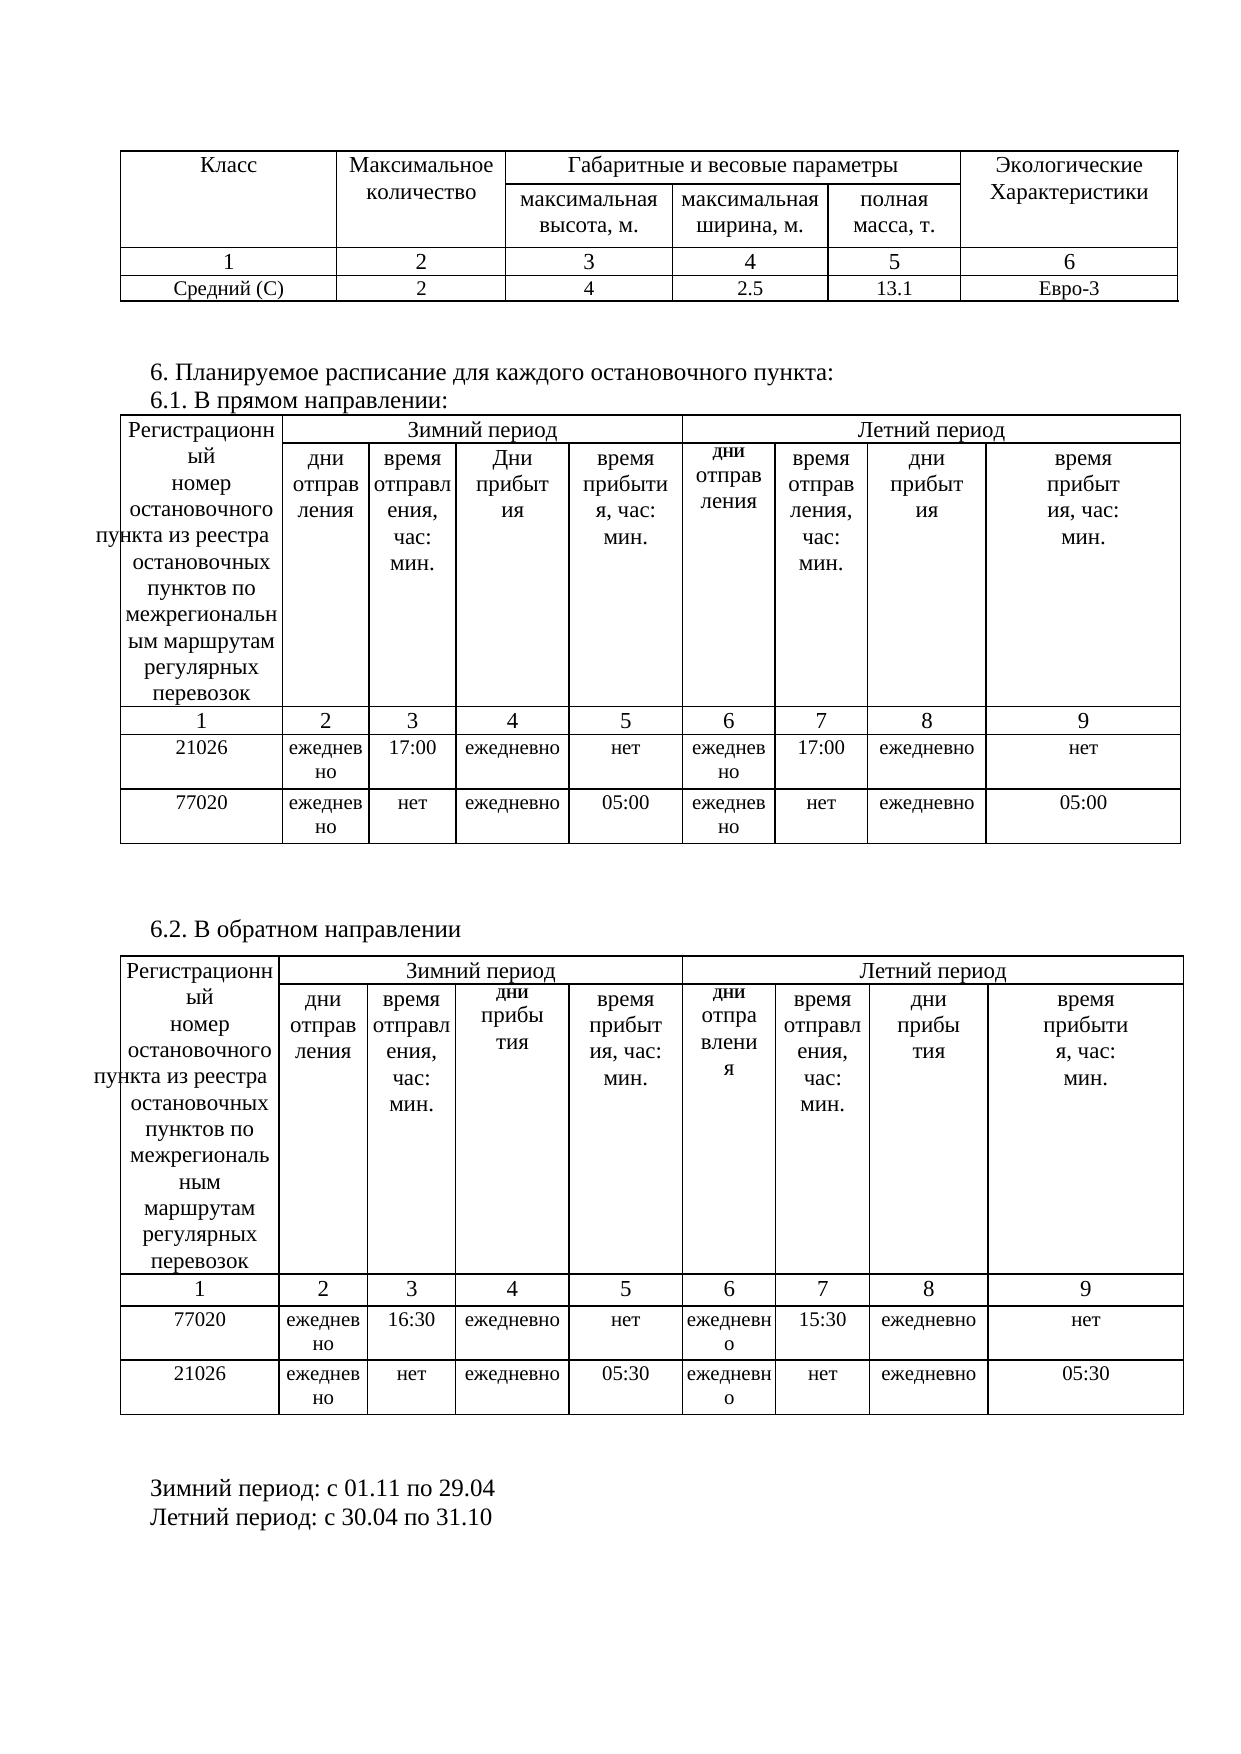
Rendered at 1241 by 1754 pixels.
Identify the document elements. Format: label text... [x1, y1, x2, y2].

table_cell полная масса, т. [829, 185, 960, 247]
table_cell 5 [570, 707, 682, 734]
table_cell 2.5 [673, 276, 827, 300]
table_cell ежедневно [683, 735, 774, 788]
table_cell время отправл ения, час: мин. [370, 444, 455, 706]
table_cell Евро-3 [961, 276, 1177, 300]
table_cell дни прибы тия [870, 985, 987, 1273]
table_cell нет [570, 1307, 682, 1359]
table_cell 2 [337, 248, 505, 274]
table_cell нет [987, 735, 1180, 788]
table_cell 3 [370, 707, 455, 734]
table_cell ежедневно [683, 790, 774, 842]
table_cell 1 [121, 707, 282, 734]
table_cell время прибыти я, час: мин. [570, 444, 682, 706]
table_cell 3 [506, 248, 672, 274]
table_header Экологические Характеристики [961, 152, 1177, 247]
table_cell время отправл ения, час: мин. [776, 985, 869, 1273]
table_cell 4 [456, 1275, 568, 1305]
table_cell ежедневно [683, 1307, 775, 1359]
table_cell ежедневно [870, 1361, 987, 1414]
text 6. Планируемое расписание для каждого остановочного пункта: [150, 357, 1090, 386]
table_cell ежедневно [456, 1307, 568, 1359]
table_cell максимальная высота, м. [506, 185, 672, 247]
table_cell ежедневно [457, 790, 568, 842]
table_cell нет [989, 1307, 1183, 1359]
table_cell ежедневно [283, 735, 368, 788]
table_cell 4 [673, 248, 827, 274]
table_cell 05:30 [570, 1361, 682, 1414]
table_cell 77020 [121, 790, 282, 842]
table_cell 13.1 [829, 276, 960, 300]
table_cell 5 [829, 248, 960, 274]
table_cell 9 [989, 1275, 1183, 1305]
table_cell 5 [570, 1275, 682, 1305]
table_cell 17:00 [776, 735, 867, 788]
table_cell время прибыт ия, час: мин. [570, 985, 682, 1273]
table_cell нет [776, 1361, 869, 1414]
table_cell 1 [121, 1275, 278, 1305]
table_cell ДНИ отпра влени я [683, 985, 775, 1273]
table_header Зимний период [283, 416, 682, 442]
table_cell ДНИ отправ ления [683, 444, 774, 706]
table_header Максимальное количество [337, 152, 505, 247]
table_cell 8 [868, 707, 985, 734]
table_cell 2 [337, 276, 505, 300]
table_cell 05:00 [570, 790, 682, 842]
table_cell ежедневно [868, 735, 985, 788]
table_cell время отправл ения, час: мин. [368, 985, 455, 1273]
text Летний период: с 30.04 по 31.10 [150, 1502, 1090, 1530]
table_cell 9 [987, 707, 1180, 734]
table_cell Дни прибыт ия [457, 444, 568, 706]
table_header Класс [121, 152, 336, 247]
table_cell ежедневно [456, 1361, 568, 1414]
table_cell ежедневно [683, 1361, 775, 1414]
table_cell 17:00 [370, 735, 455, 788]
table_cell 16:30 [368, 1307, 455, 1359]
table_cell нет [776, 790, 867, 842]
table_cell ежедневно [457, 735, 568, 788]
table_cell нет [570, 735, 682, 788]
table_cell 1 [121, 248, 336, 274]
table_cell дни отправ ления [283, 444, 368, 706]
table_cell ежедневно [280, 1307, 367, 1359]
table_cell 2 [283, 707, 368, 734]
text 6.2. В обратном направлении [150, 914, 1090, 943]
table_cell ежедневно [280, 1361, 367, 1414]
table_cell 2 [280, 1275, 367, 1305]
table_cell 4 [506, 276, 672, 300]
table_header Зимний период [280, 957, 682, 983]
table_header Летний период [683, 957, 1183, 983]
table_cell нет [370, 790, 455, 842]
table_header Габаритные и весовые параметры [506, 152, 960, 183]
table_header Летний период [683, 416, 1180, 442]
table_cell Средний (С) [121, 276, 336, 300]
table_cell ДНИ прибы тия [456, 985, 568, 1273]
table_cell 6 [961, 248, 1177, 274]
table_cell 4 [457, 707, 568, 734]
table_cell время прибыти я, час: мин. [989, 985, 1183, 1273]
table_cell ежедневно [283, 790, 368, 842]
table_cell 77020 [121, 1307, 278, 1359]
table_header Регистрационный номер остановочного пункта из реестра остановочных пунктов по межрегиональным маршрутам регулярных перевозок [121, 416, 282, 706]
table_cell 21026 [121, 1361, 278, 1414]
table_cell время отправ ления, час: мин. [776, 444, 867, 706]
table_cell дни прибыт ия [868, 444, 985, 706]
table_cell нет [368, 1361, 455, 1414]
table_cell 6 [683, 1275, 775, 1305]
text Зимний период: с 01.11 по 29.04 [150, 1473, 1090, 1502]
text 6.1. В прямом направлении: [150, 386, 1090, 414]
table_cell 6 [683, 707, 774, 734]
table_cell 05:00 [987, 790, 1180, 842]
table_cell 21026 [121, 735, 282, 788]
table_cell 3 [368, 1275, 455, 1305]
table_cell 05:30 [989, 1361, 1183, 1414]
table_cell 8 [870, 1275, 987, 1305]
table_cell максимальная ширина, м. [673, 185, 827, 247]
table_cell время прибыт ия, час: мин. [987, 444, 1180, 706]
table_header Регистрационный номер остановочного пункта из реестра остановочных пунктов по межрегиональным маршрутам регулярных перевозок [121, 957, 278, 1273]
table_cell ежедневно [870, 1307, 987, 1359]
table_cell дни отправ ления [280, 985, 367, 1273]
table_cell 7 [776, 707, 867, 734]
table_cell ежедневно [868, 790, 985, 842]
table_cell 7 [776, 1275, 869, 1305]
table_cell 15:30 [776, 1307, 869, 1359]
